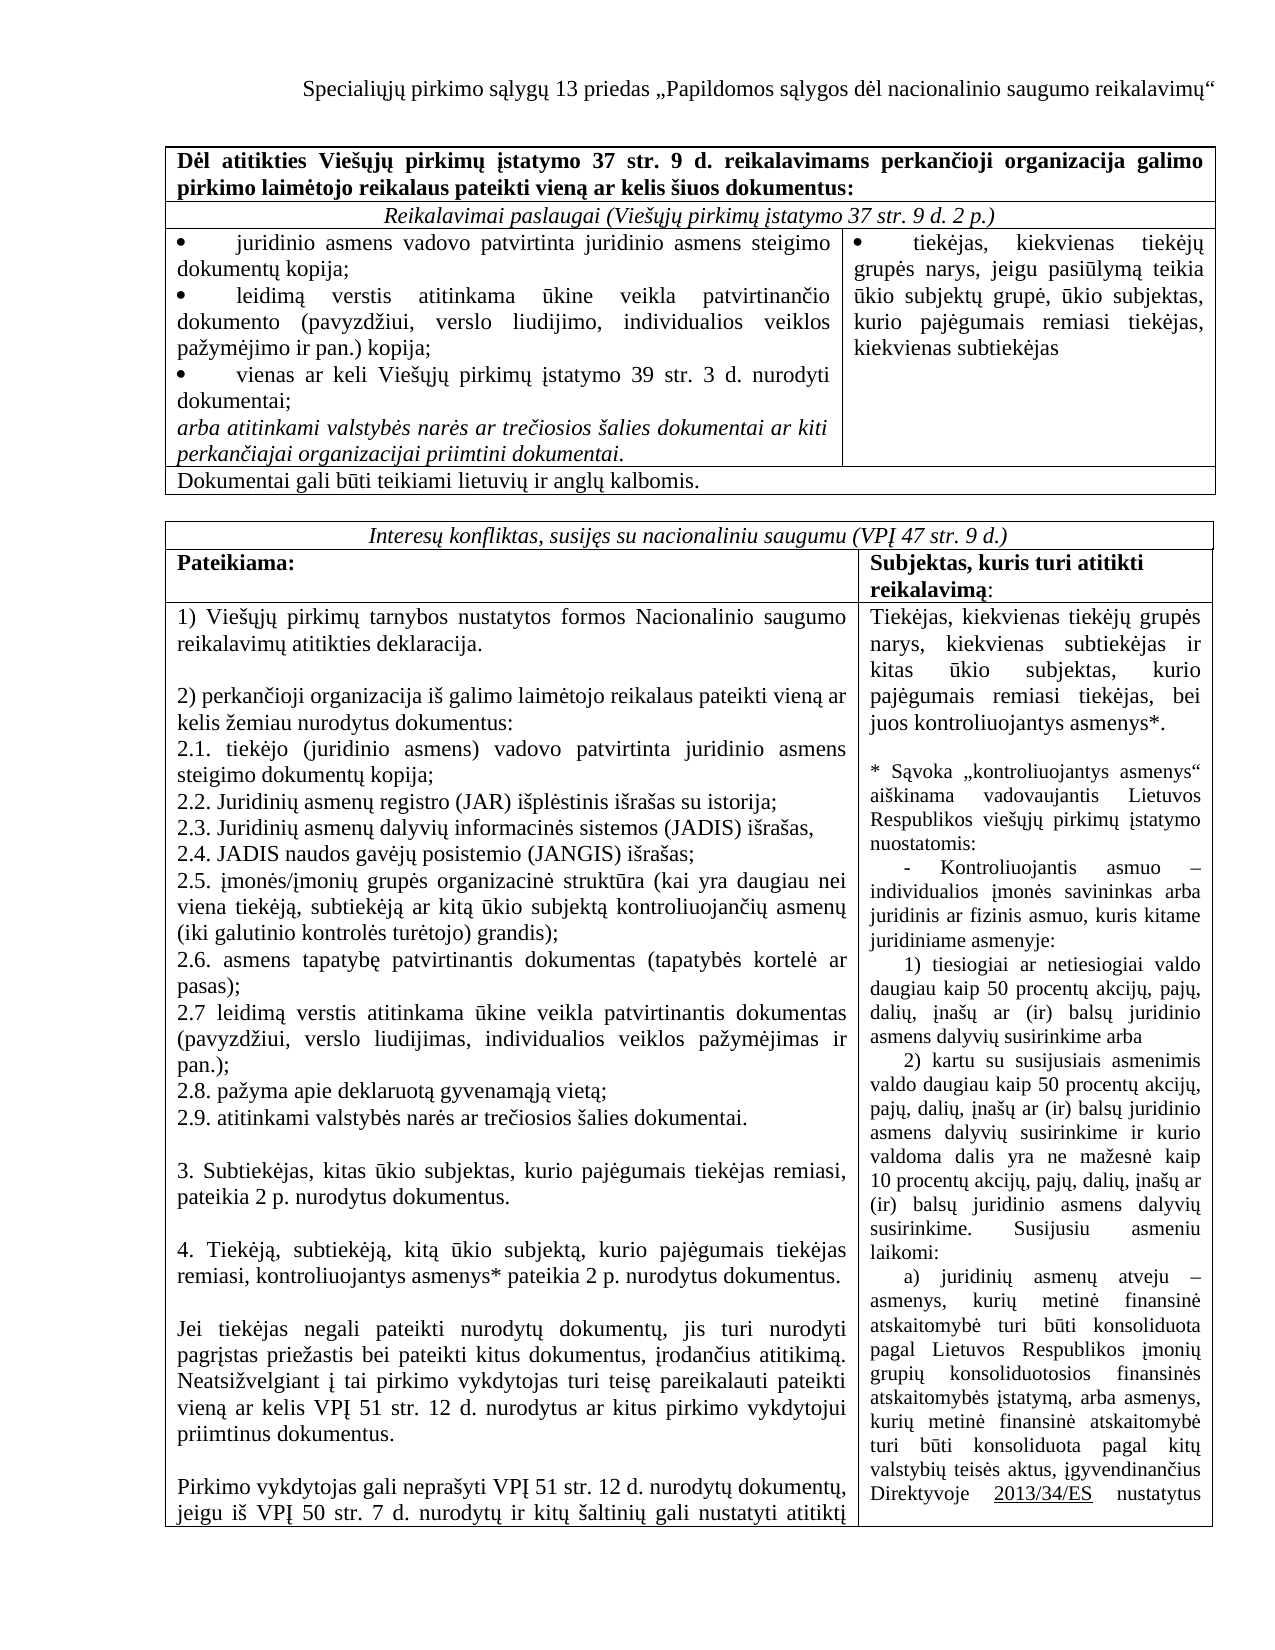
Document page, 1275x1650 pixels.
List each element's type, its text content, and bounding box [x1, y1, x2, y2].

table_header Dėl atitikties Viešųjų pirkimų įstatymo 37 str. 9 d. reikalavimams perkančioji organizacija galimo pirkimo laimėtojo reikalaus pateikti vieną ar kelis šiuos dokumentus: [166, 148, 1215, 201]
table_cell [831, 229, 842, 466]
table_cell Subjektas, kuris turi atitikti reikalavimą: [859, 550, 1212, 602]
table_cell Pateikiama: [166, 550, 858, 602]
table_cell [859, 603, 1212, 1526]
table_header Interesų konfliktas, susijęs su nacionaliniu saugumu (VPĮ 47 str. 9 d.) [166, 522, 1213, 548]
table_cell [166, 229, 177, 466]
table_cell tiekėjas, kiekvienas tiekėjų grupės narys, jeigu pasiūlymą teikia ūkio subjektų grupė, ūkio subjektas, kurio pajėgumais remiasi tiekėjas, kiekvienas subtiekėjas [843, 229, 1215, 466]
table_cell Reikalavimai paslaugai (Viešųjų pirkimų įstatymo 37 str. 9 d. 2 p.) [166, 202, 1215, 228]
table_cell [166, 603, 858, 1526]
table_cell Dokumentai gali būti teikiami lietuvių ir anglų kalbomis. [166, 467, 1215, 494]
